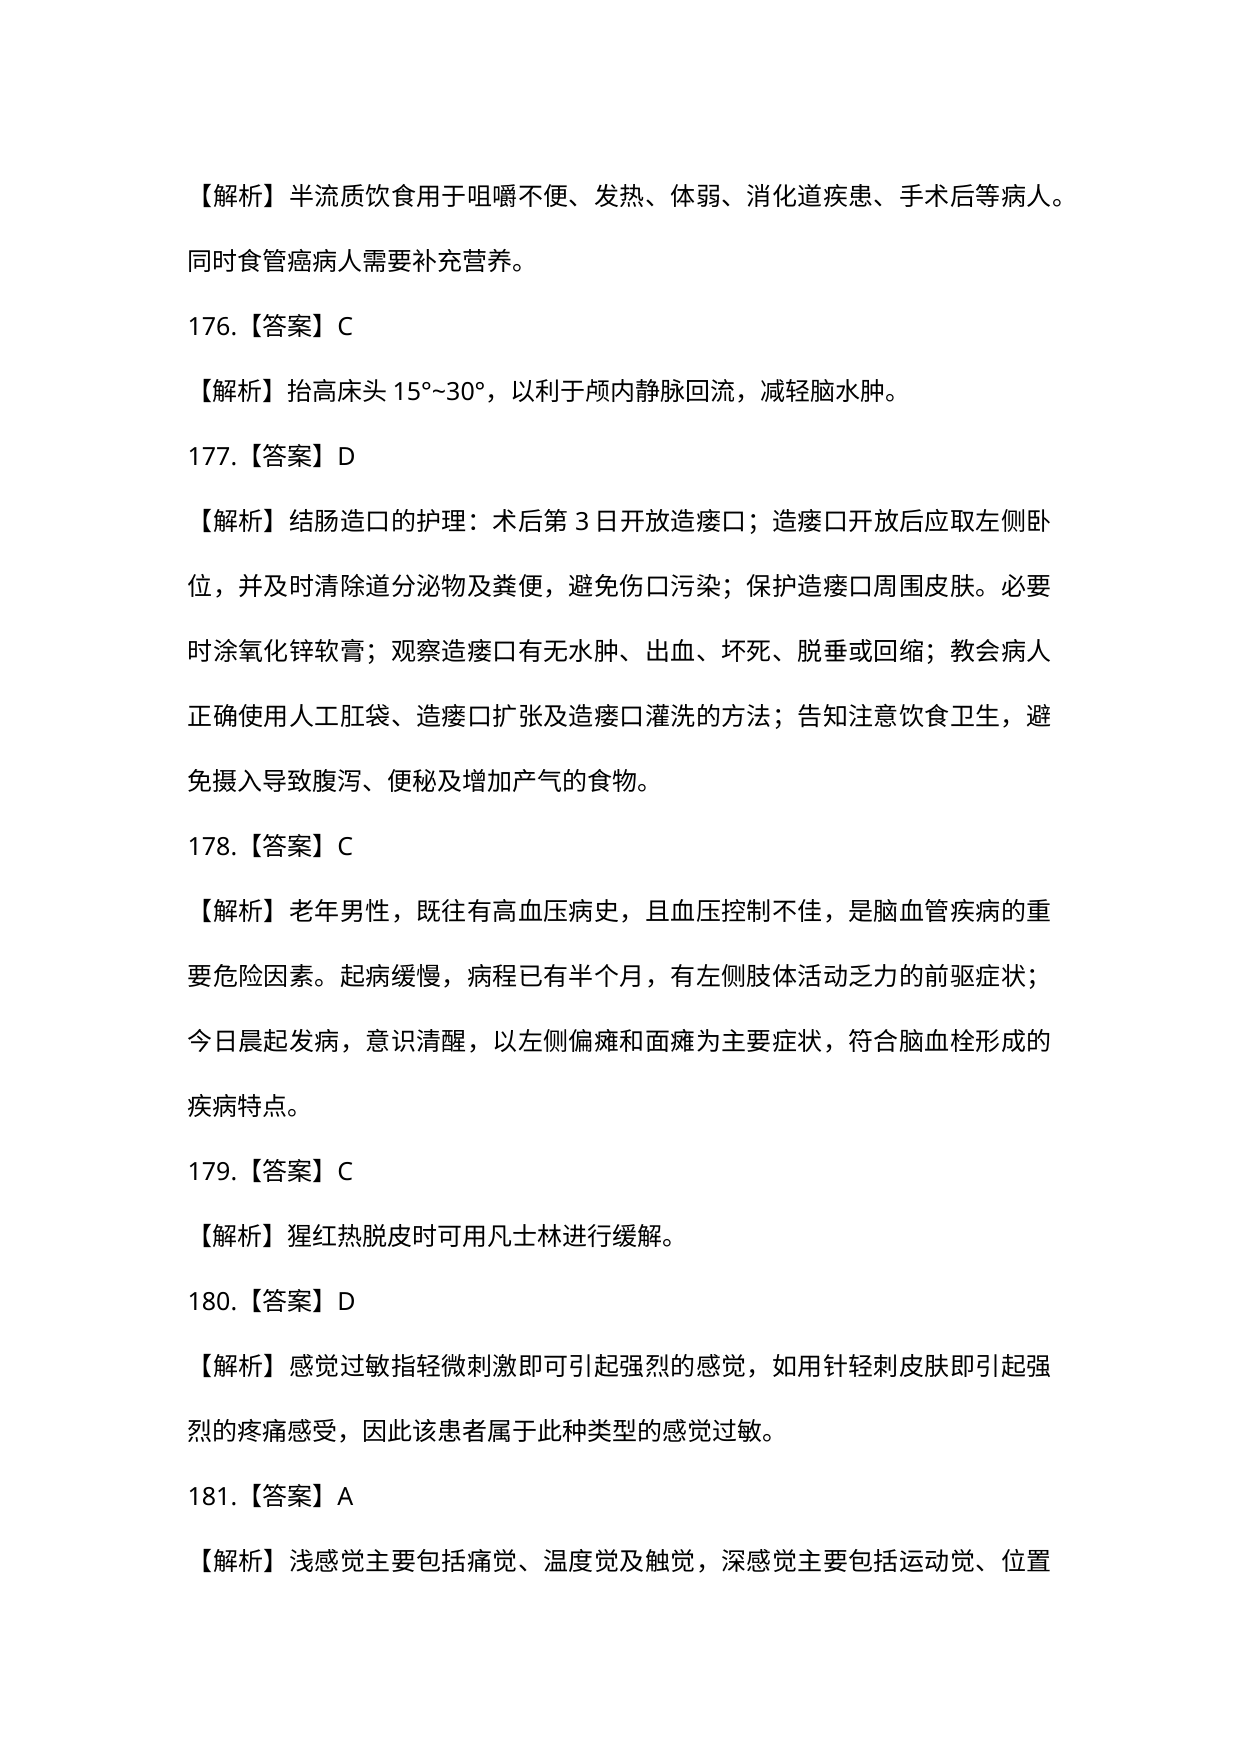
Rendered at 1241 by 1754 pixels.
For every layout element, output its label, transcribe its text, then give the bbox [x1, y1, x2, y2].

text 181.【答案】A [187, 1462, 1053, 1527]
text 【解析】半流质饮食用于咀嚼不便、发热、体弱、消化道疾患、手术后等病人。同时食管癌病人需要补充营养。 [187, 162, 1053, 292]
text 【解析】老年男性，既往有高血压病史，且血压控制不佳，是脑血管疾病的重要危险因素。起病缓慢，病程已有半个月，有左侧肢体活动乏力的前驱症状；今日晨起发病，意识清醒，以左侧偏瘫和面瘫为主要症状，符合脑血栓形成的疾病特点。 [187, 877, 1053, 1137]
text 【解析】结肠造口的护理：术后第3日开放造瘘口；造瘘口开放后应取左侧卧位，并及时清除道分泌物及粪便，避免伤口污染；保护造瘘口周围皮肤。必要时涂氧化锌软膏；观察造瘘口有无水肿、出血、坏死、脱垂或回缩；教会病人正确使用人工肛袋、造瘘口扩张及造瘘口灌洗的方法；告知注意饮食卫生，避免摄入导致腹泻、便秘及增加产气的食物。 [187, 487, 1053, 812]
text 176.【答案】C [187, 292, 1053, 357]
text 【解析】猩红热脱皮时可用凡士林进行缓解。 [187, 1202, 1053, 1267]
text 177.【答案】D [187, 422, 1053, 487]
text 【解析】抬高床头15°~30°，以利于颅内静脉回流，减轻脑水肿。 [187, 357, 1053, 422]
text 【解析】感觉过敏指轻微刺激即可引起强烈的感觉，如用针轻刺皮肤即引起强烈的疼痛感受，因此该患者属于此种类型的感觉过敏。 [187, 1332, 1053, 1462]
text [187, 1527, 1053, 1592]
text 179.【答案】C [187, 1137, 1053, 1202]
text 180.【答案】D [187, 1267, 1053, 1332]
text 178.【答案】C [187, 812, 1053, 877]
